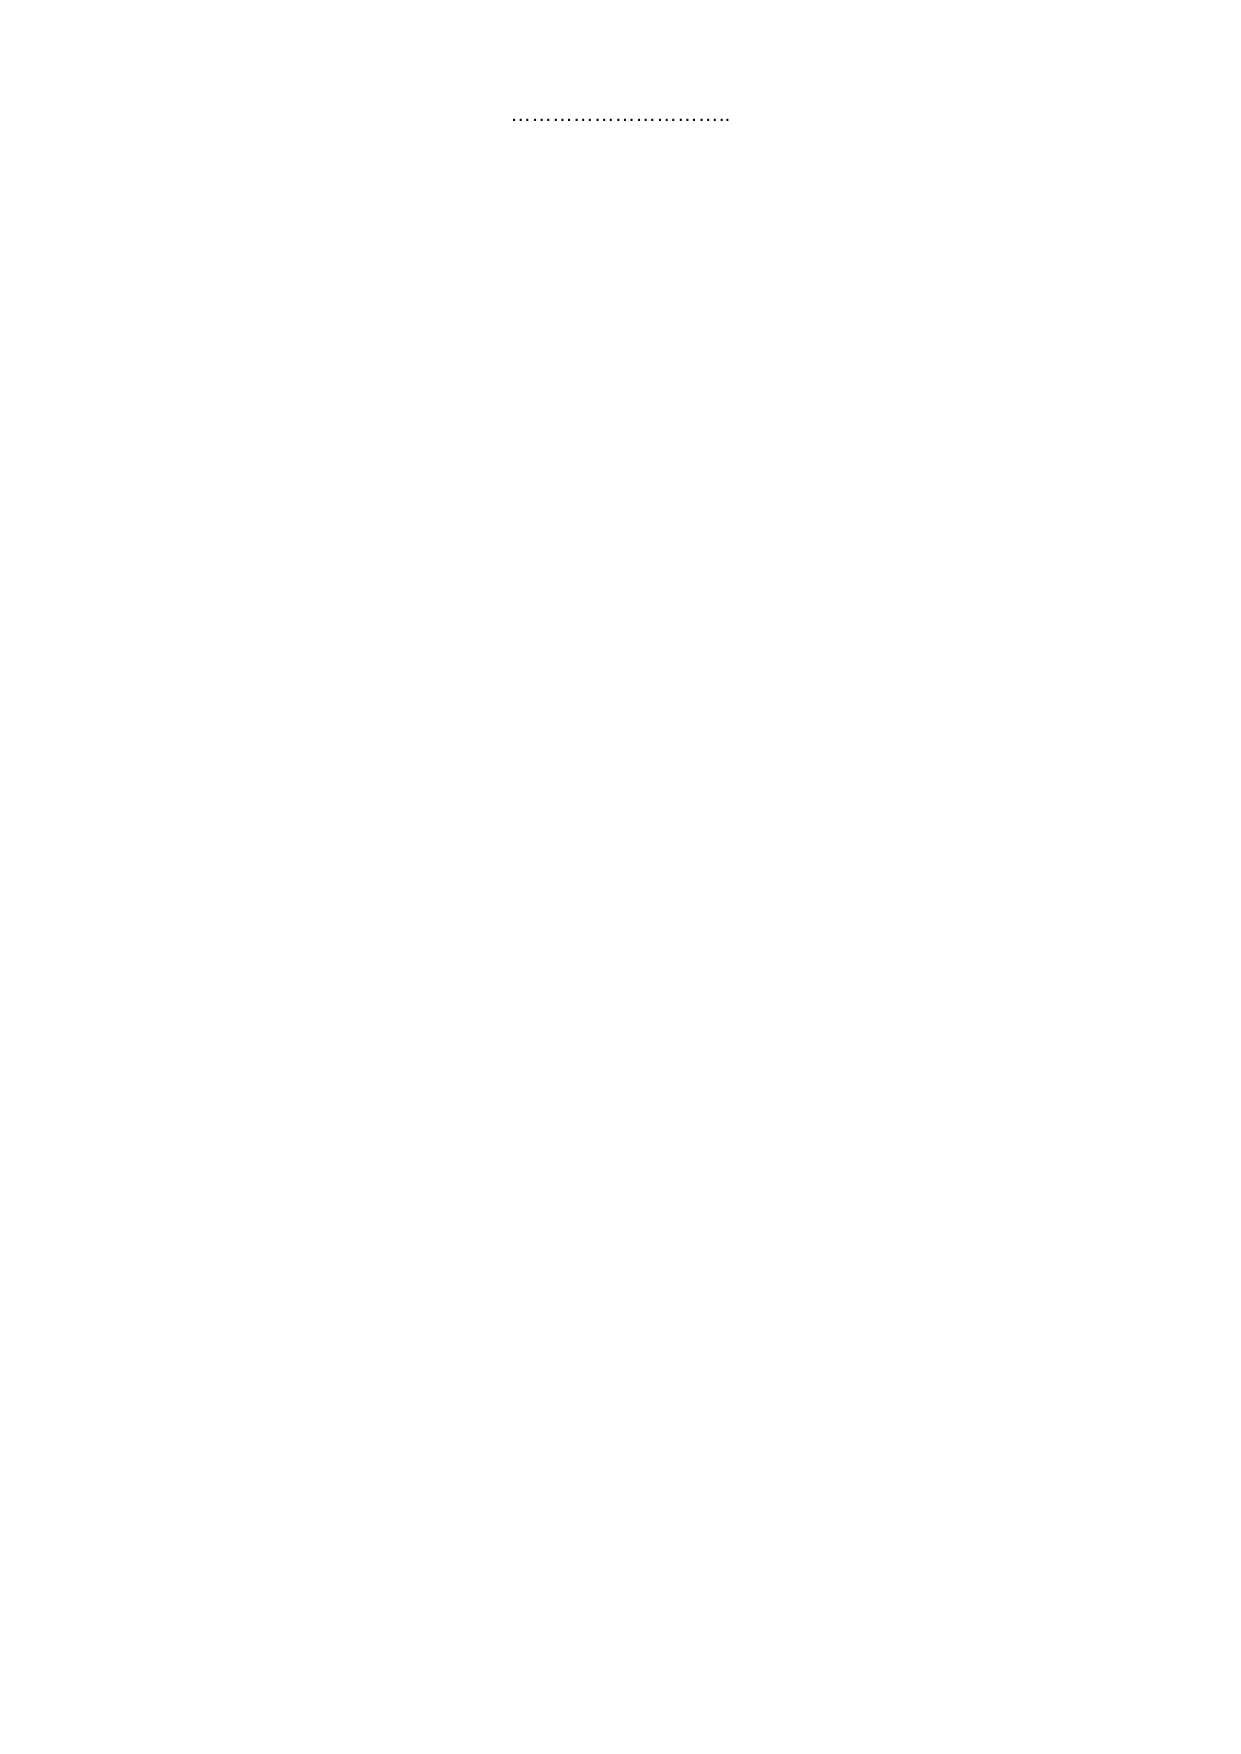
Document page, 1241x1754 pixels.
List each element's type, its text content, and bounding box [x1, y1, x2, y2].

text ………………………….. [118, 102, 1122, 126]
